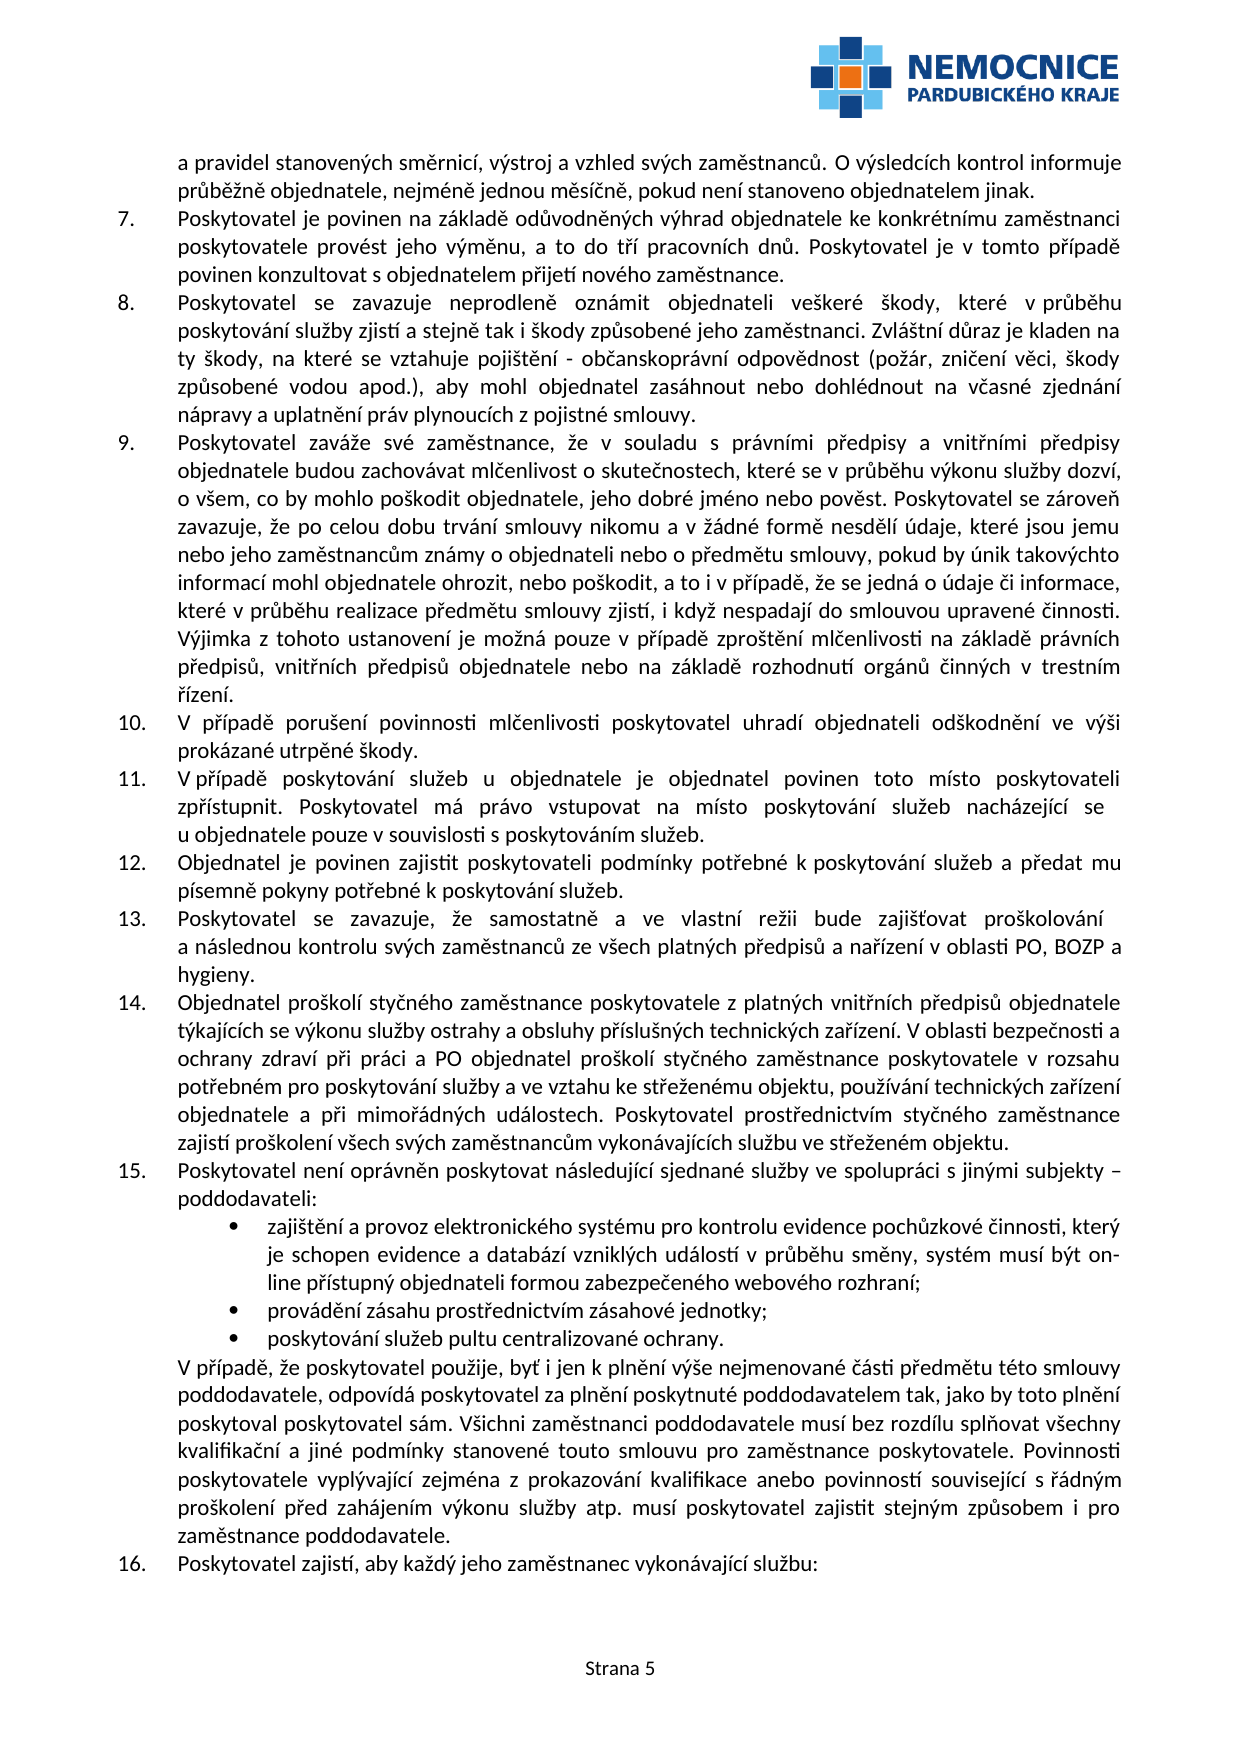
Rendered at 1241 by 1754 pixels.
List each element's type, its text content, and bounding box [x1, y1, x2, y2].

list Objednatel proškolí styčného zaměstnance poskytovatele z platných vnitřních předpisů objednatele týkajících se výkonu služby ostrahy a obsluhy příslušných technických zařízení. V oblasti bezpečnosti a ochrany zdraví při práci a PO objednatel proškolí styčného zaměstnance poskytovatele v rozsahu potřebném pro poskytování služby a ve vztahu ke střeženému objektu, používání technických zařízení objednatele a při mimořádných událostech. Poskytovatel prostřednictvím styčného zaměstnance zajistí proškolení všech svých zaměstnancům vykonávajících službu ve střeženém objektu. [117, 988, 1122, 1156]
list Poskytovatel je povinen na základě odůvodněných výhrad objednatele ke konkrétnímu zaměstnanci poskytovatele provést jeho výměnu, a to do tří pracovních dnů. Poskytovatel je v tomto případě povinen konzultovat s objednatelem přijetí nového zaměstnance. [117, 204, 1122, 288]
list Poskytovatel zaváže své zaměstnance, že v souladu s právními předpisy a vnitřními předpisy objednatele budou zachovávat mlčenlivost o skutečnostech, které se v průběhu výkonu služby dozví, o všem, co by mohlo poškodit objednatele, jeho dobré jméno nebo pověst. Poskytovatel se zároveň zavazuje, že po celou dobu trvání smlouvy nikomu a v žádné formě nesdělí údaje, které jsou jemu nebo jeho zaměstnancům známy o objednateli nebo o předmětu smlouvy, pokud by únik takovýchto informací mohl objednatele ohrozit, nebo poškodit, a to i v případě, že se jedná o údaje či informace, které v průběhu realizace předmětu smlouvy zjistí, i když nespadají do smlouvou upravené činnosti. Výjimka z tohoto ustanovení je možná pouze v případě zproštění mlčenlivosti na základě právních předpisů, vnitřních předpisů objednatele nebo na základě rozhodnutí orgánů činných v trestním řízení. [117, 428, 1122, 708]
list provádění zásahu prostřednictvím zásahové jednotky; [229, 1297, 1122, 1324]
list V případě, že poskytovatel použije, byť i jen k plnění výše nejmenované části předmětu této smlouvy poddodavatele, odpovídá poskytovatel za plnění poskytnuté poddodavatelem tak, jako by toto plnění poskytoval poskytovatel sám. Všichni zaměstnanci poddodavatele musí bez rozdílu splňovat všechny kvalifikační a jiné podmínky stanovené touto smlouvu pro zaměstnance poskytovatele. Povinnosti poskytovatele vyplývající zejména z prokazování kvalifikace anebo povinností související s řádným proškolení před zahájením výkonu služby atp. musí poskytovatel zajistit stejným způsobem i pro zaměstnance poddodavatele. [177, 1353, 1122, 1549]
list poskytování služeb pultu centralizované ochrany. [229, 1324, 1122, 1353]
list Poskytovatel zajistí, aby každý jeho zaměstnanec vykonávající službu: [117, 1549, 1122, 1577]
list V případě porušení povinnosti mlčenlivosti poskytovatel uhradí objednateli odškodnění ve výši prokázané utrpěné škody. [117, 708, 1122, 764]
list Objednatel je povinen zajistit poskytovateli podmínky potřebné k poskytování služeb a předat mu písemně pokyny potřebné k poskytování služeb. [117, 848, 1122, 904]
list zajištění a provoz elektronického systému pro kontrolu evidence pochůzkové činnosti, který je schopen evidence a databází vzniklých událostí v průběhu směny, systém musí být on-line přístupný objednateli formou zabezpečeného webového rozhraní; [229, 1212, 1122, 1297]
list Poskytovatel není oprávněn poskytovat následující sjednané služby ve spolupráci s jinými subjekty – poddodavateli: [117, 1156, 1122, 1212]
list Poskytovatel se zavazuje, že samostatně a ve vlastní režii bude zajišťovat proškolování a následnou kontrolu svých zaměstnanců ze všech platných předpisů a nařízení v oblasti PO, BOZP a hygieny. [117, 904, 1122, 988]
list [117, 148, 1122, 204]
list Poskytovatel se zavazuje neprodleně oznámit objednateli veškeré škody, které v průběhu poskytování služby zjistí a stejně tak i škody způsobené jeho zaměstnanci. Zvláštní důraz je kladen na ty škody, na které se vztahuje pojištění - občanskoprávní odpovědnost (požár, zničení věci, škody způsobené vodou apod.), aby mohl objednatel zasáhnout nebo dohlédnout na včasné zjednání nápravy a uplatnění práv plynoucích z pojistné smlouvy. [117, 288, 1122, 428]
picture [809, 35, 1119, 119]
list V případě poskytování služeb u objednatele je objednatel povinen toto místo poskytovateli zpřístupnit. Poskytovatel má právo vstupovat na místo poskytování služeb nacházející se u objednatele pouze v souvislosti s poskytováním služeb. [117, 764, 1122, 848]
